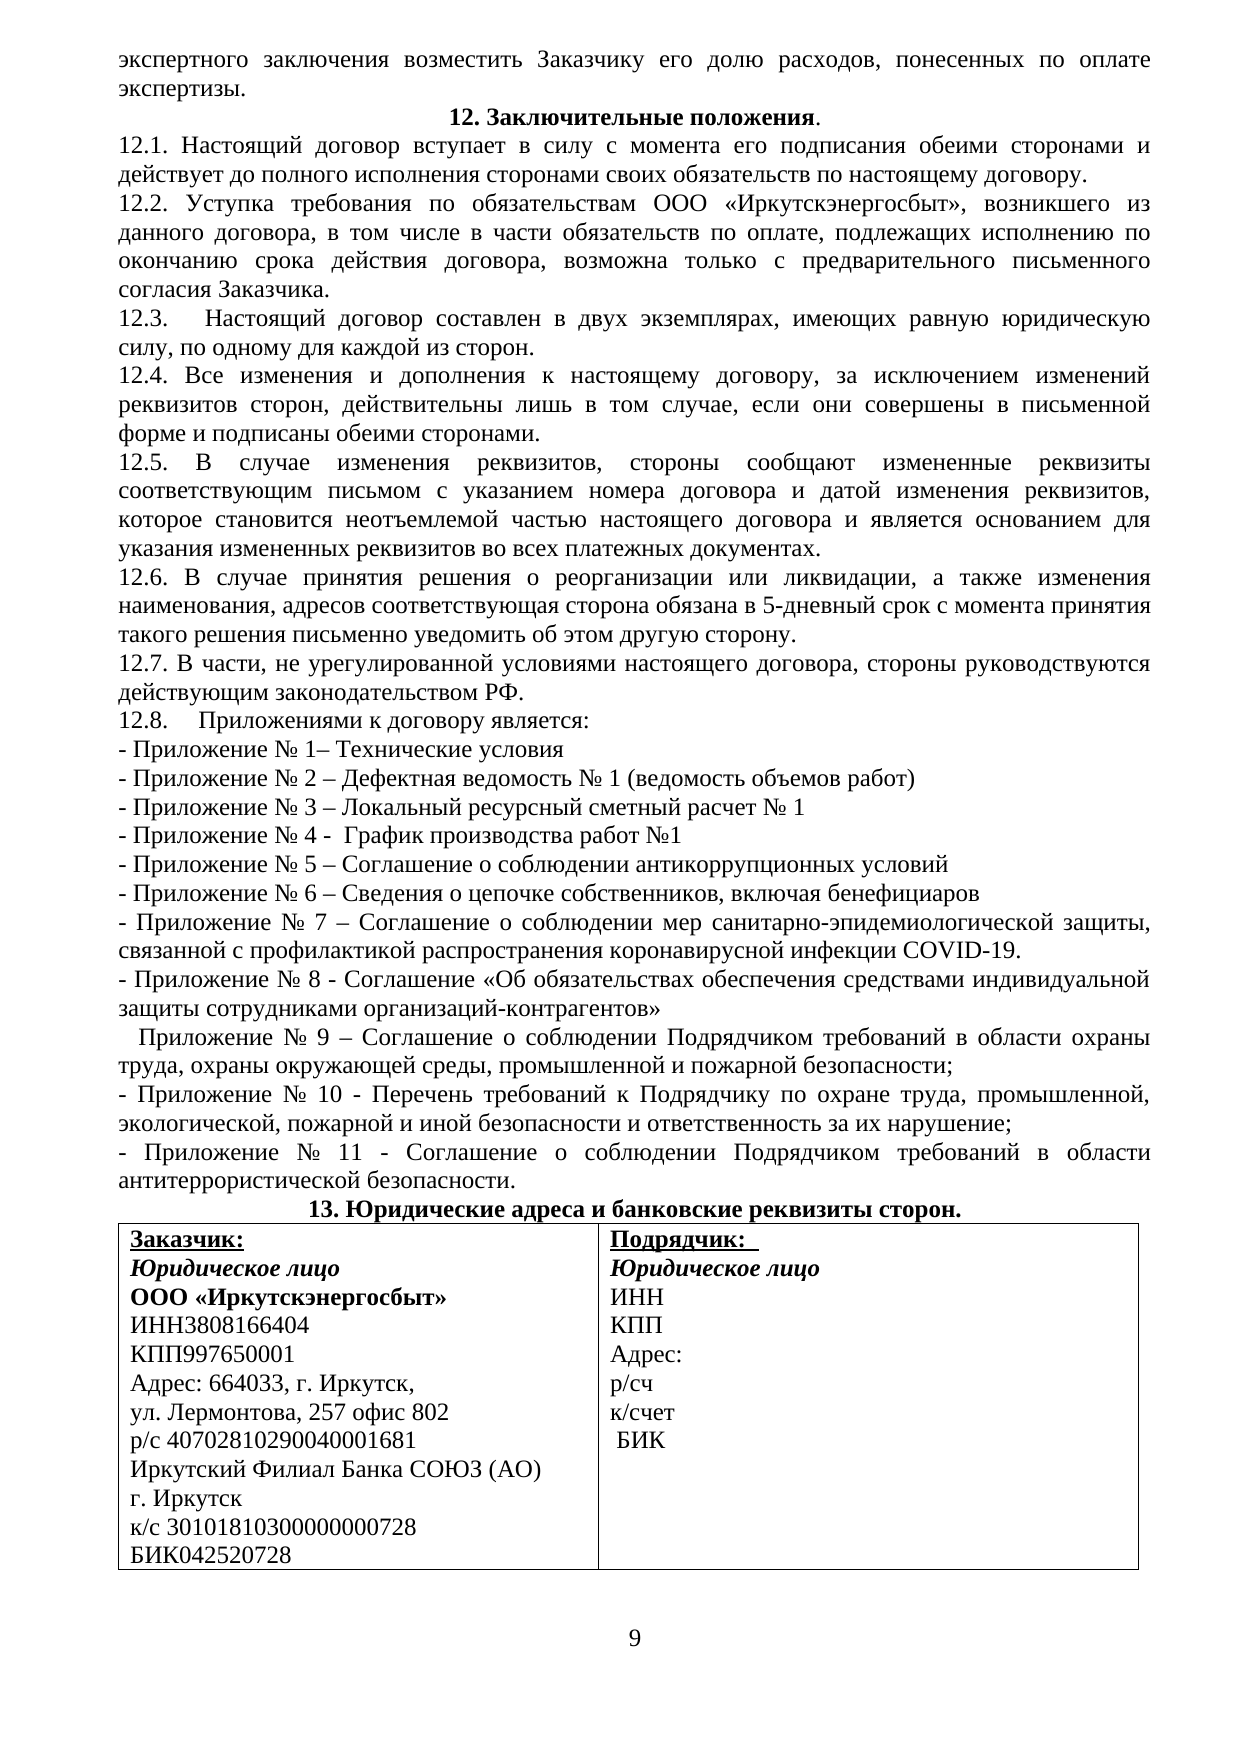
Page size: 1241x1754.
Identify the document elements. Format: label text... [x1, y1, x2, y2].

text - Приложение № 4 - График производства работ №1 [118, 821, 1152, 849]
table_header Подрядчик: Юридическое лицо ИНН КПП Адрес: р/сч к/счет БИК [599, 1224, 1138, 1569]
text 12.7. В части, не урегулированной условиями настоящего договора, стороны руководствуются действующим законодательством РФ. [118, 648, 1152, 706]
text - Приложение № 10 - Перечень требований к Подрядчику по охране труда, промышленной, экологической, пожарной и иной безопасности и ответственность за их нарушение; [118, 1079, 1152, 1137]
text - Приложение № 8 - Соглашение «Об обязательствах обеспечения средствами индивидуальной защиты сотрудниками организаций-контрагентов» [118, 964, 1152, 1022]
text 12.5. В случае изменения реквизитов, стороны сообщают измененные реквизиты соответствующим письмом с указанием номера договора и датой изменения реквизитов, которое становится неотъемлемой частью настоящего договора и является основанием для указания измененных реквизитов во всех платежных документах. [118, 447, 1152, 562]
list Настоящий договор составлен в двух экземплярах, имеющих равную юридическую силу, по одному для каждой из сторон. [118, 303, 1152, 361]
text - Приложение № 5 – Соглашение о соблюдении антикоррупционных условий [118, 849, 1152, 878]
table_header Заказчик: Юридическое лицо ООО «Иркутскэнергосбыт» ИНН3808166404 КПП997650001 Адрес: . Иркутск, ул. Лермонтова, 257 офис 802 р/с 40702810290040001681 Иркутский Филиал Банка СОЮЗ (АО) г. Иркутск к/с 30101810300000000728 БИК042520728 [119, 1224, 598, 1569]
text 13. Юридические адреса и банковские реквизиты сторон. [118, 1194, 1152, 1223]
text - Приложение № 7 – Соглашение о соблюдении мер санитарно-эпидемиологической защиты, связанной с профилактикой распространения коронавирусной инфекции COVID-19. [118, 907, 1152, 964]
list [118, 44, 1152, 102]
text - Приложение № 11 - Соглашение о соблюдении Подрядчиком требований в области антитеррористической безопасности. [118, 1137, 1152, 1194]
text - Приложение № 1– Технические условия [118, 734, 1152, 763]
text 12.6. В случае принятия решения о реорганизации или ликвидации, а также изменения наименования, адресов соответствующая сторона обязана в 5-дневный срок с момента принятия такого решения письменно уведомить об этом другую сторону. [118, 562, 1152, 648]
list 12. Заключительные положения. [118, 102, 1152, 131]
text 12.1. Настоящий договор вступает в силу с момента его подписания обеими сторонами и действует до полного исполнения сторонами своих обязательств по настоящему договору. [118, 131, 1152, 188]
text 12.2. Уступка требования по обязательствам ООО «Иркутскэнергосбыт», возникшего из данного договора, в том числе в части обязательств по оплате, подлежащих исполнению по окончанию срока действия договора, возможна только с предварительного письменного согласия Заказчика. [118, 188, 1152, 303]
list Приложениями к договору является: [118, 706, 1152, 734]
text - Приложение № 3 – Локальный ресурсный сметный расчет № 1 [118, 792, 1152, 821]
text - Приложение № 6 – Сведения о цепочке собственников, включая бенефициаров [118, 878, 1152, 907]
text Приложение № 9 – Соглашение о соблюдении Подрядчиком требований в области охраны труда, охраны окружающей среды, промышленной и пожарной безопасности; [118, 1022, 1152, 1079]
text 12.4. Все изменения и дополнения к настоящему договору, за исключением изменений реквизитов сторон, действительны лишь в том случае, если они совершены в письменной форме и подписаны обеими сторонами. [118, 361, 1152, 447]
text - Приложение № 2 – Дефектная ведомость № 1 (ведомость объемов работ) [118, 763, 1152, 792]
